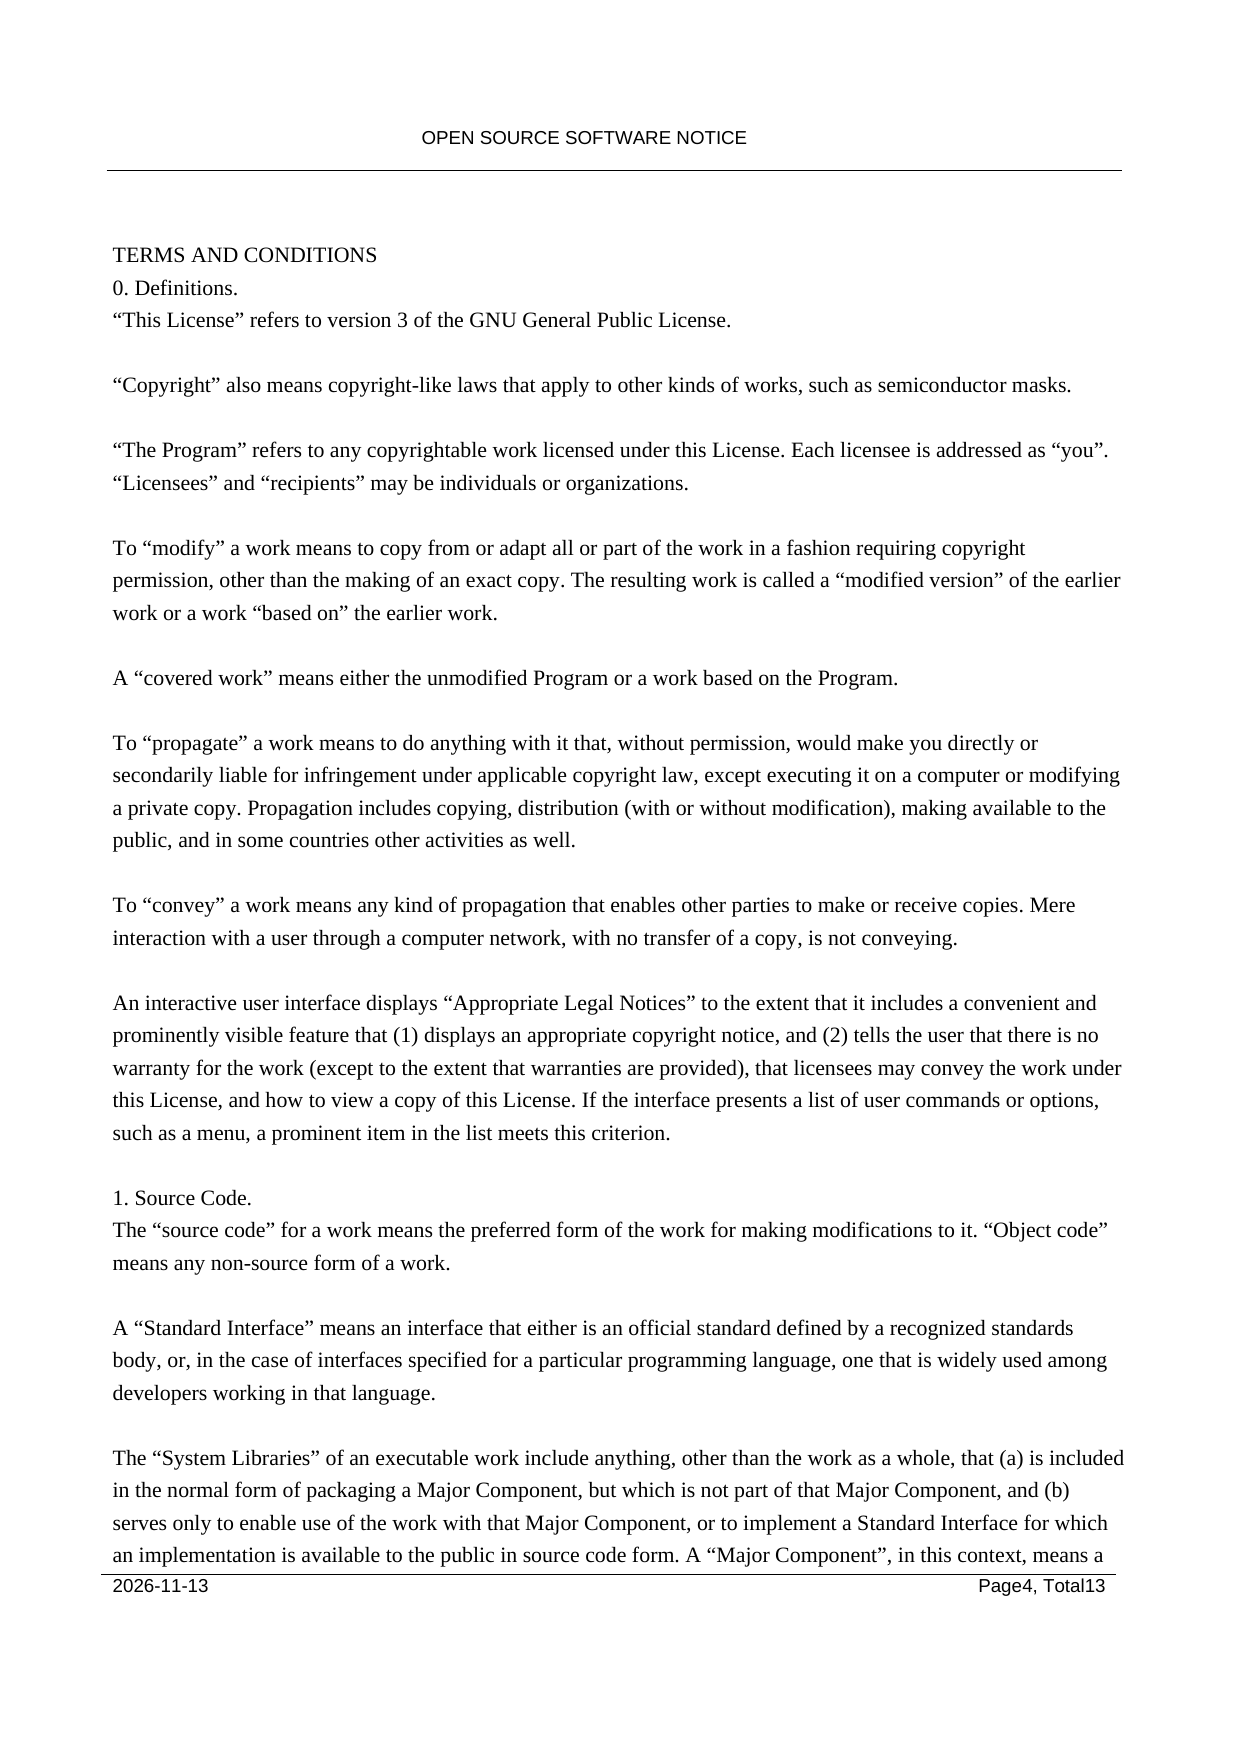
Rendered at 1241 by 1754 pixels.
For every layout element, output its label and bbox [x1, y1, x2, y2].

text [112, 206, 1128, 1571]
